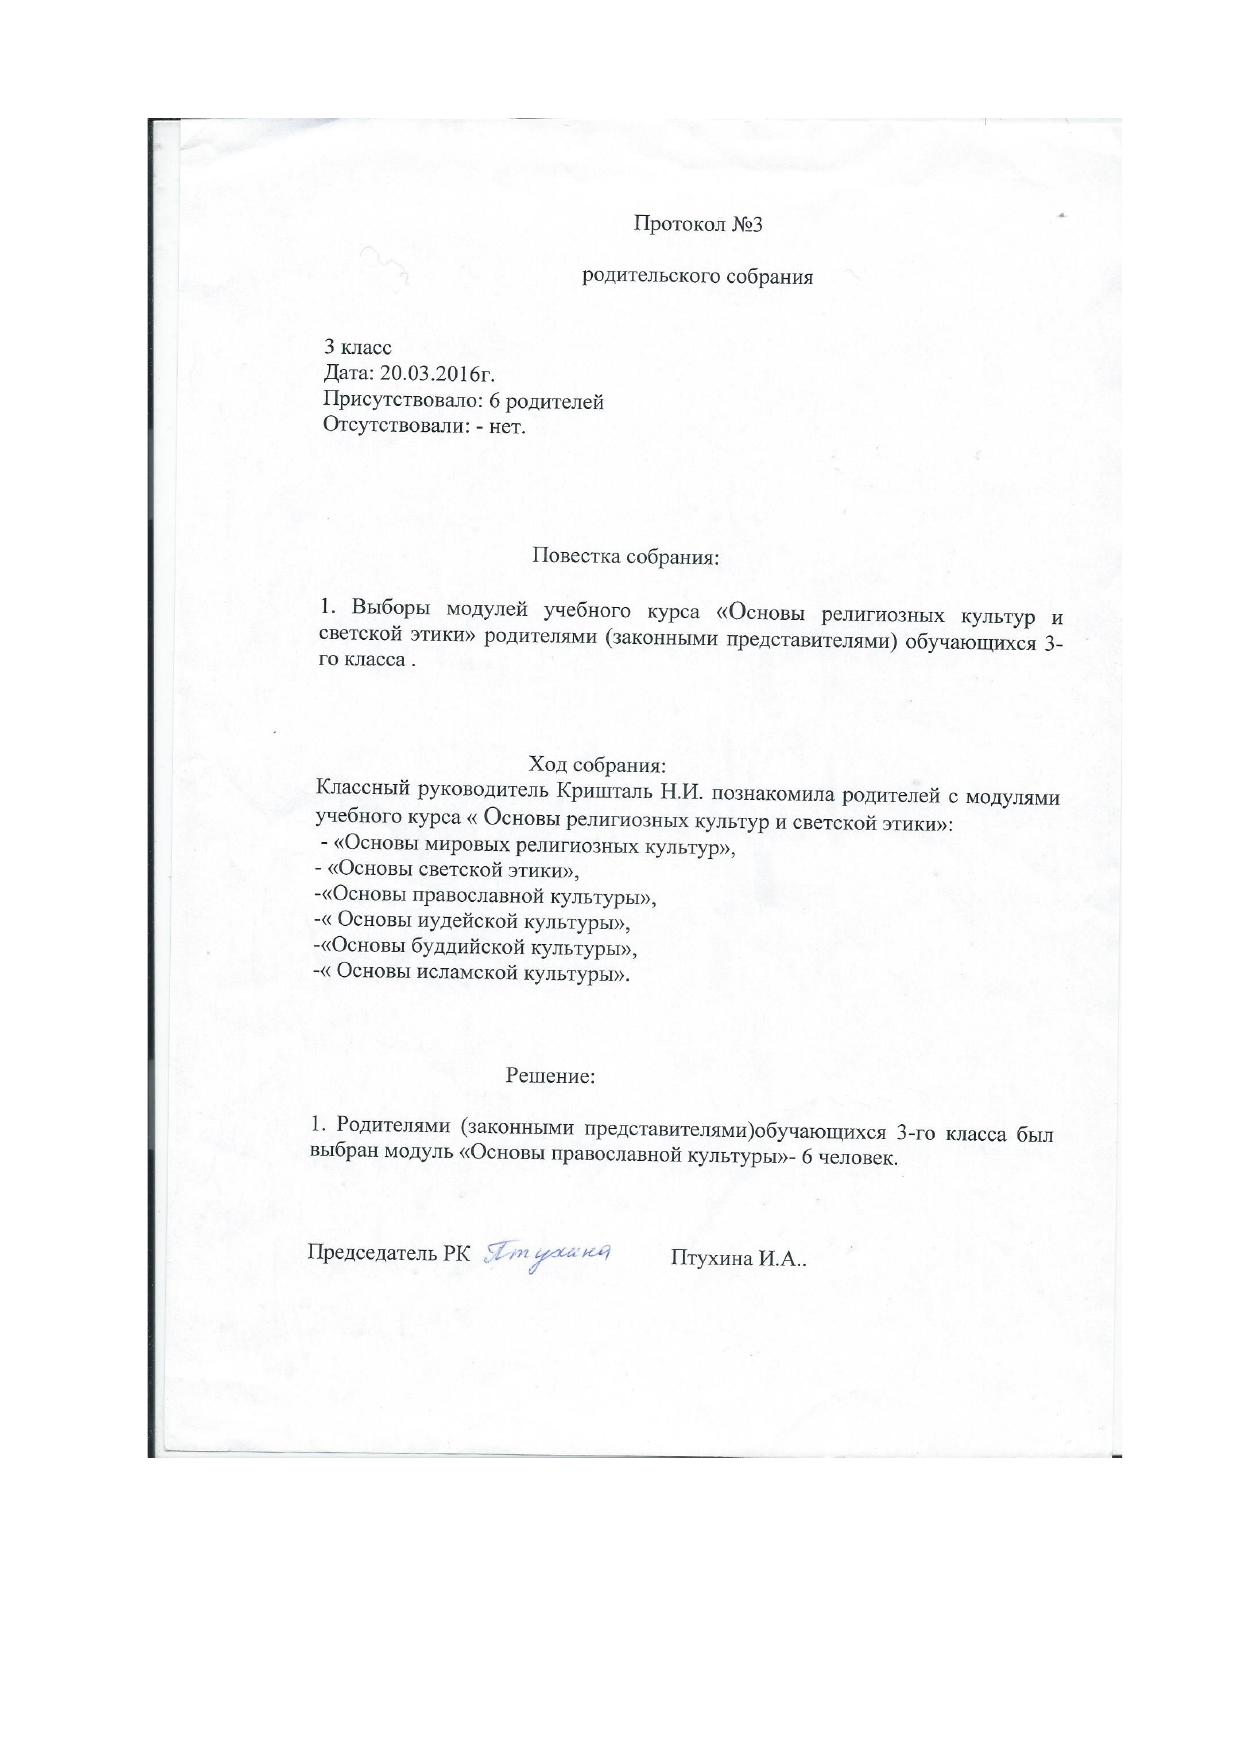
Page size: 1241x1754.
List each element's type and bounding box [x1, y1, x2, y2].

picture [147, 118, 1123, 1458]
